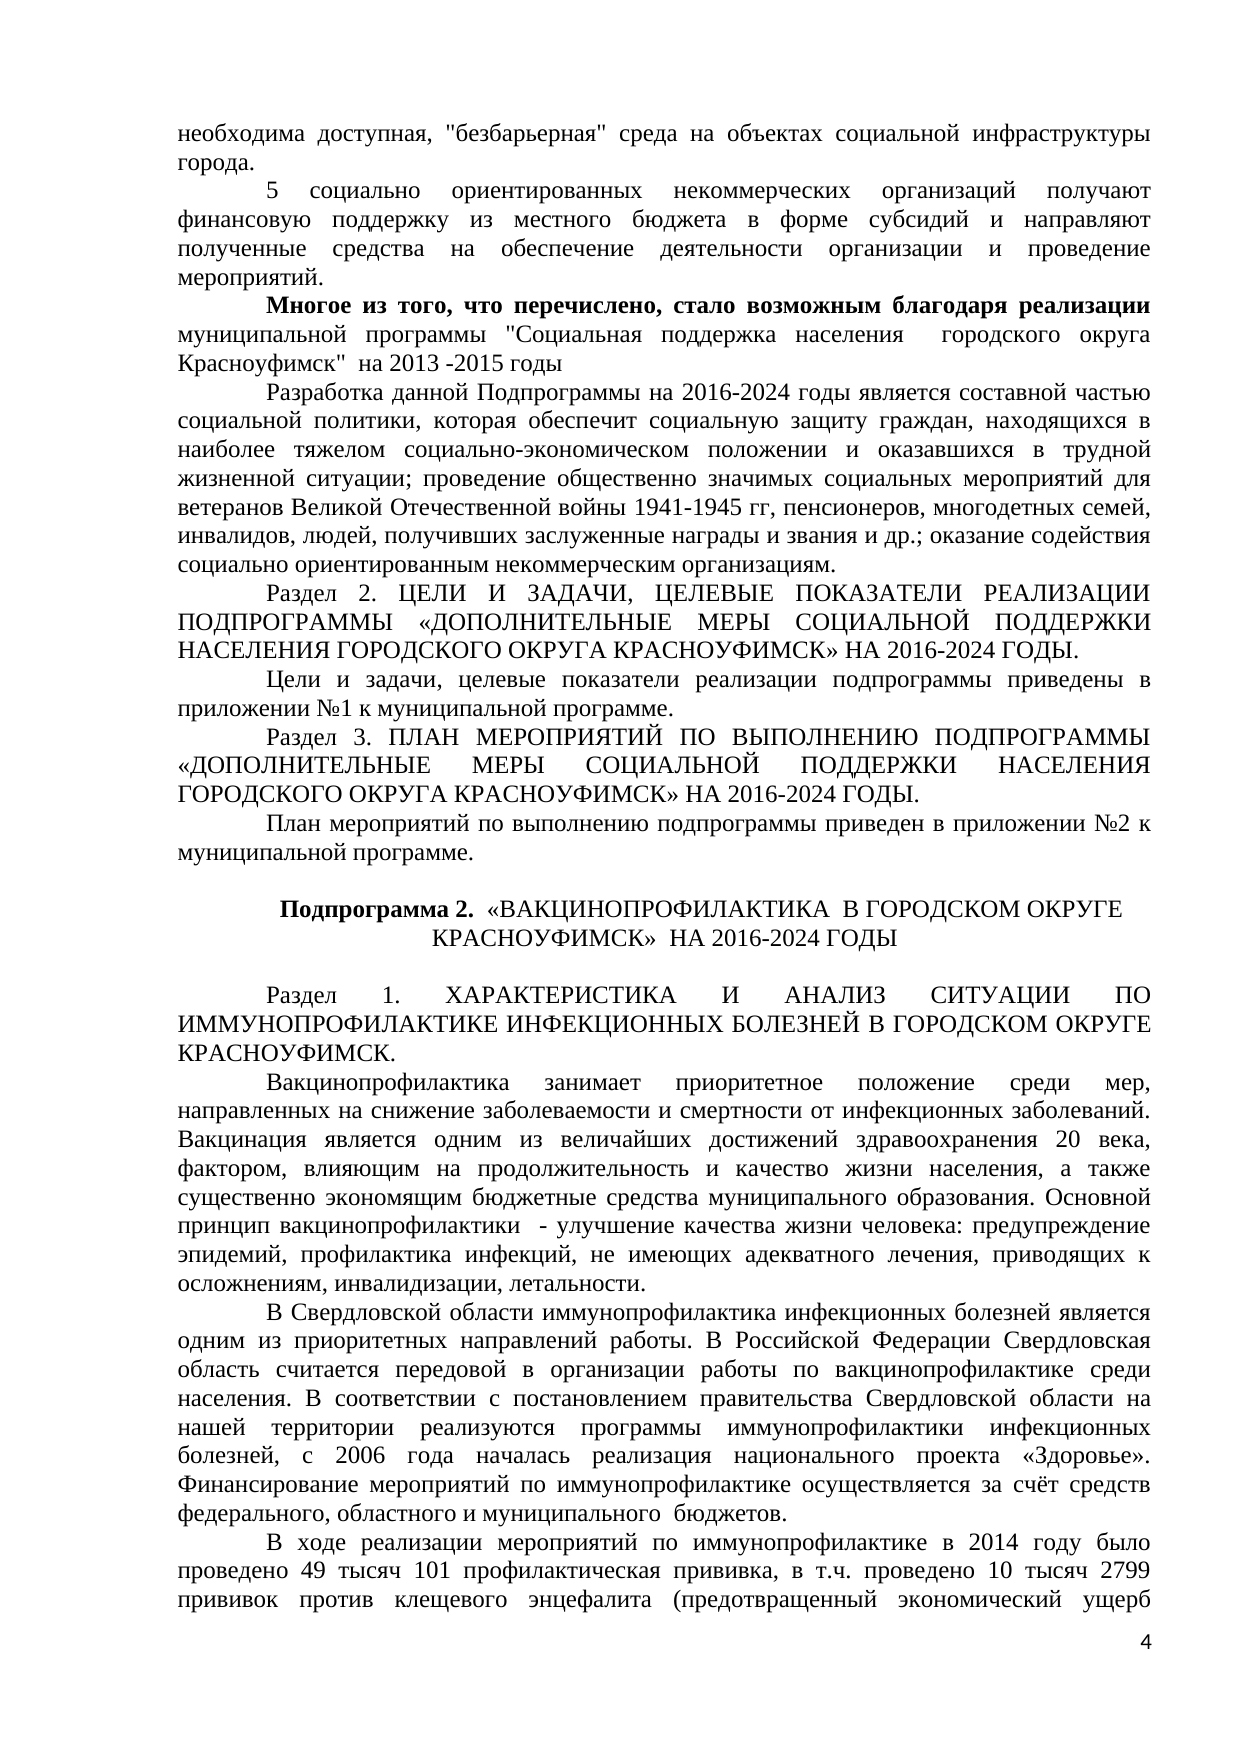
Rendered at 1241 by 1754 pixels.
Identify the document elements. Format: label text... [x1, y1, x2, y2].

text Раздел 1. ХАРАКТЕРИСТИКА И АНАЛИЗ СИТУАЦИИ ПО ИММУНОПРОФИЛАКТИКЕ ИНФЕКЦИОННЫХ БОЛЕЗНЕЙ В ГОРОДСКОМ ОКРУГЕ КРАСНОУФИМСК. [177, 981, 1152, 1067]
text Вакцинопрофилактика занимает приоритетное положение среди мер, направленных на снижение заболеваемости и смертности от инфекционных заболеваний. Вакцинация является одним из величайших достижений здравоохранения 20 века, фактором, влияющим на продолжительность и качество жизни населения, а также существенно экономящим бюджетные средства муниципального образования. Основной принцип вакцинопрофилактики - улучшение качества жизни человека: предупреждение эпидемий, профилактика инфекций, не имеющих адекватного лечения, приводящих к осложнениям, инвалидизации, летальности. [177, 1067, 1152, 1297]
title Многое из того, что перечислено, стало возможным благодаря реализации муниципальной программы "Социальная поддержка населения городского округа Красноуфимск" на 2013 -2015 годы [177, 291, 1152, 377]
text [177, 118, 1152, 176]
text Подпрограмма 2. «ВАКЦИНОПРОФИЛАКТИКА В ГОРОДСКОМ ОКРУГЕ КРАСНОУФИМСК» НА 2016-2024 ГОДЫ [177, 894, 1152, 952]
text Раздел 3. ПЛАН МЕРОПРИЯТИЙ ПО ВЫПОЛНЕНИЮ ПОДПРОГРАММЫ «ДОПОЛНИТЕЛЬНЫЕ МЕРЫ СОЦИАЛЬНОЙ ПОДДЕРЖКИ НАСЕЛЕНИЯ ГОРОДСКОГО ОКРУГА КРАСНОУФИМСК» НА 2016-2024 ГОДЫ. [177, 722, 1152, 808]
text Раздел 2. ЦЕЛИ И ЗАДАЧИ, ЦЕЛЕВЫЕ ПОКАЗАТЕЛИ РЕАЛИЗАЦИИ ПОДПРОГРАММЫ «ДОПОЛНИТЕЛЬНЫЕ МЕРЫ СОЦИАЛЬНОЙ ПОДДЕРЖКИ НАСЕЛЕНИЯ ГОРОДСКОГО ОКРУГА КРАСНОУФИМСК» НА 2016-2024 ГОДЫ. [177, 578, 1152, 664]
text 5 социально ориентированных некоммерческих организаций получают финансовую поддержку из местного бюджета в форме субсидий и направляют полученные средства на обеспечение деятельности организации и проведение мероприятий. [177, 176, 1152, 291]
text Цели и задачи, целевые показатели реализации подпрограммы приведены в приложении №1 к муниципальной программе. [177, 664, 1152, 722]
text В Свердловской области иммунопрофилактика инфекционных болезней является одним из приоритетных направлений работы. В Российской Федерации Свердловская область считается передовой в организации работы по вакцинопрофилактике среди населения. В соответствии с постановлением правительства Свердловской области на нашей территории реализуются программы иммунопрофилактики инфекционных болезней, с 2006 года началась реализация национального проекта «Здоровье». Финансирование мероприятий по иммунопрофилактике осуществляется за счёт средств федерального, областного и муниципального бюджетов. [177, 1297, 1152, 1527]
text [177, 1527, 1152, 1613]
text Разработка данной Подпрограммы на 2016-2024 годы является составной частью социальной политики, которая обеспечит социальную защиту граждан, находящихся в наиболее тяжелом социально-экономическом положении и оказавшихся в трудной жизненной ситуации; проведение общественно значимых социальных мероприятий для ветеранов Великой Отечественной войны 1941-1945 гг, пенсионеров, многодетных семей, инвалидов, людей, получивших заслуженные награды и звания и др.; оказание содействия социально ориентированным некоммерческим организациям. [177, 377, 1152, 578]
text План мероприятий по выполнению подпрограммы приведен в приложении №2 к муниципальной программе. [177, 808, 1152, 866]
